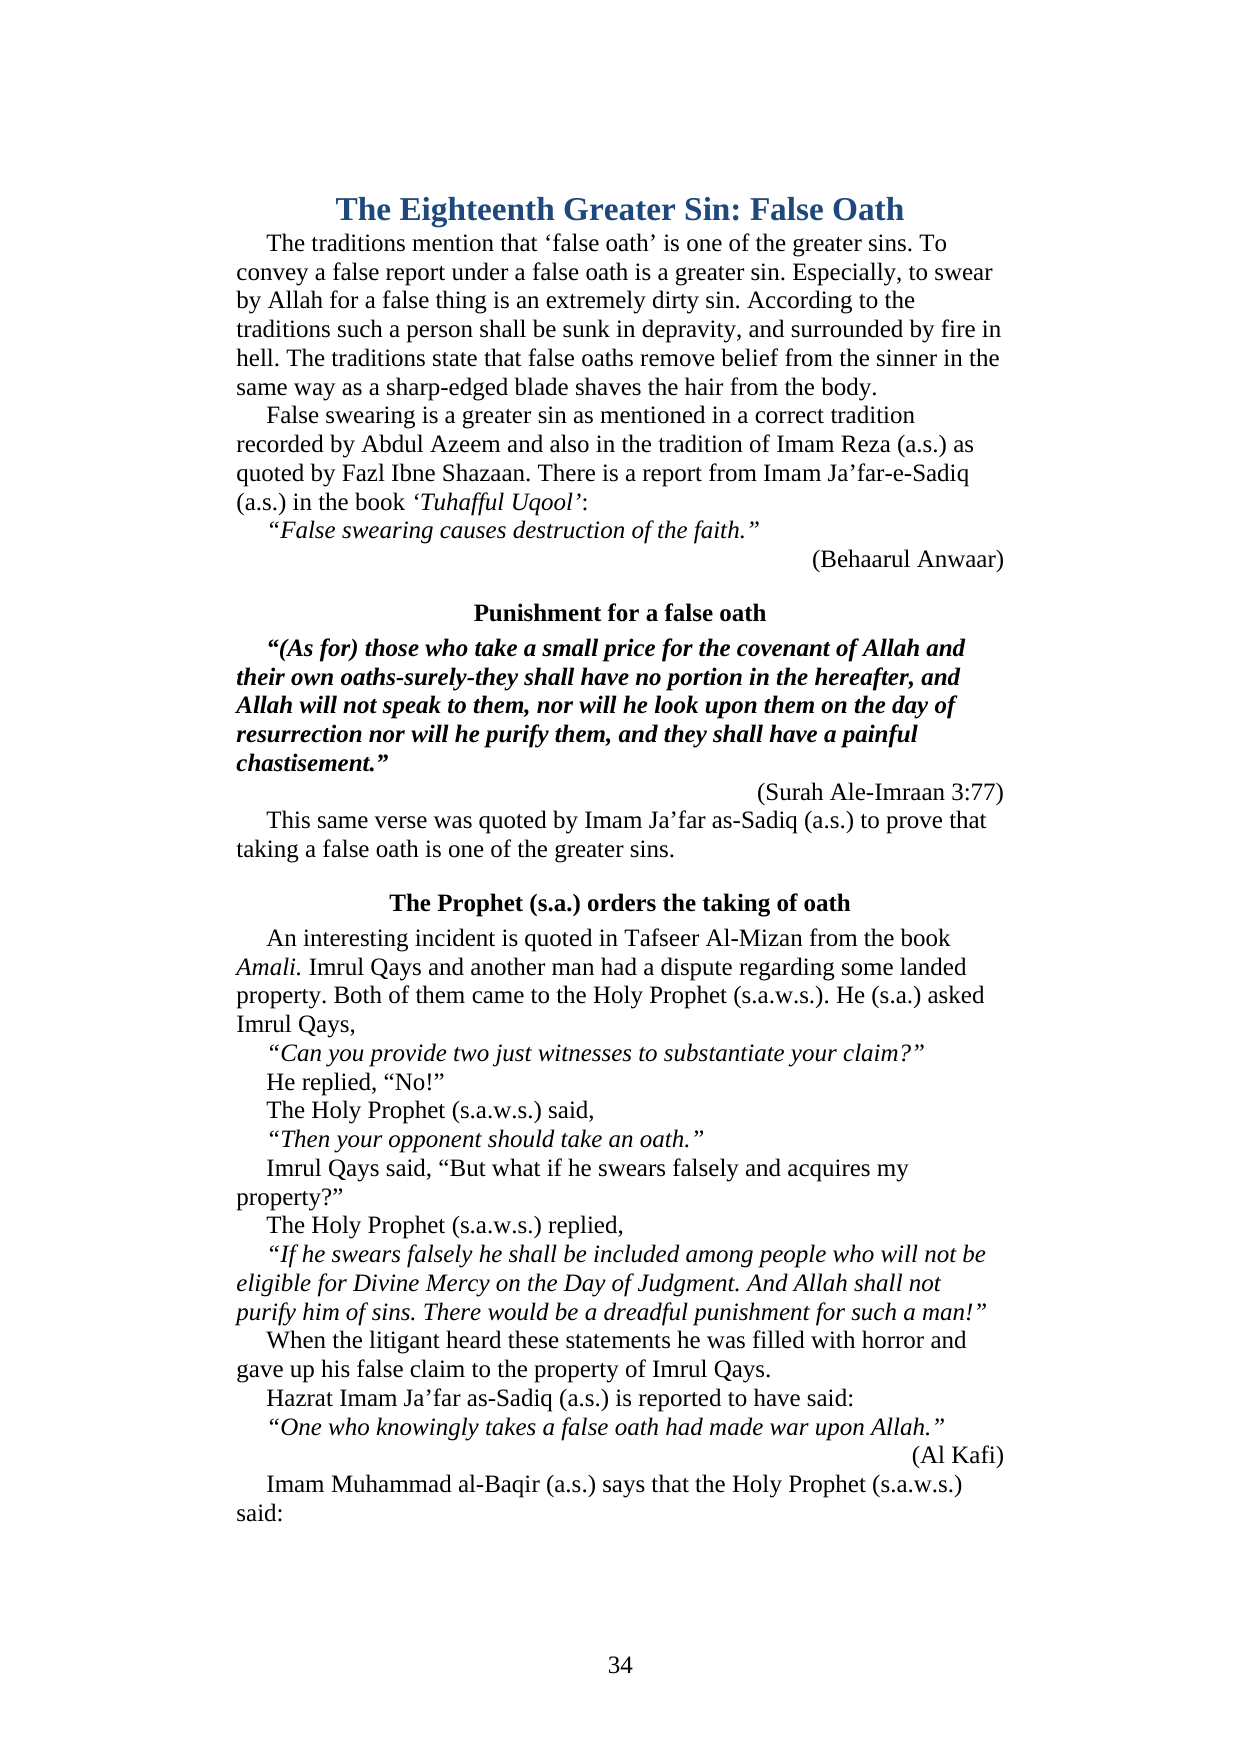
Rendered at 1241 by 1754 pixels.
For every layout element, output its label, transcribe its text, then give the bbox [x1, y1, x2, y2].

text This same verse was quoted by Imam Ja’far as-Sadiq (a.s.) to prove that taking a false oath is one of the greater sins. [236, 806, 1004, 863]
text (Surah Ale-Imraan 3:77) [236, 777, 1004, 806]
text “One who knowingly takes a false oath had made war upon Allah.” [236, 1412, 1004, 1441]
subtitle The Eighteenth Greater Sin: False Oath [236, 190, 1004, 228]
text “If he swears falsely he shall be included among people who will not be eligible for Divine Mercy on the Day of Judgment. And Allah shall not purify him of sins. There would be a dreadful punishment for such a man!” [236, 1239, 1004, 1326]
text (Al Kafi) [236, 1441, 1004, 1469]
text When the litigant heard these statements he was filled with horror and gave up his false claim to the property of Imrul Qays. [236, 1326, 1004, 1383]
text The Holy Prophet (s.a.w.s.) said, [236, 1096, 1004, 1124]
text Imrul Qays said, “But what if he swears falsely and acquires my property?” [236, 1153, 1004, 1211]
text (Behaarul Anwaar) [236, 544, 1004, 573]
text The traditions mention that ‘false oath’ is one of the greater sins. To convey a false report under a false oath is a greater sin. Especially, to swear by Allah for a false thing is an extremely dirty sin. According to the traditions such a person shall be sunk in depravity, and surrounded by fire in hell. The traditions state that false oaths remove belief from the sinner in the same way as a sharp-edged blade shaves the hair from the body. [236, 228, 1004, 401]
subtitle Punishment for a false oath [236, 598, 1004, 627]
text An interesting incident is quoted in Tafseer Al-Mizan from the book Amali. Imrul Qays and another man had a dispute regarding some landed property. Both of them came to the Holy Prophet (s.a.w.s.). He (s.a.) asked Imrul Qays, [236, 923, 1004, 1038]
text False swearing is a greater sin as mentioned in a correct tradition recorded by Abdul Azeem and also in the tradition of Imam Reza (a.s.) as quoted by Fazl Ibne Shazaan. There is a report from Imam Ja’far-e-Sadiq (a.s.) in the book ‘Tuhafful Uqool’: [236, 401, 1004, 516]
text “False swearing causes destruction of the faith.” [236, 516, 1004, 544]
text He replied, “No!” [236, 1067, 1004, 1096]
text Hazrat Imam Ja’far as-Sadiq (a.s.) is reported to have said: [236, 1383, 1004, 1412]
text “(As for) those who take a small price for the covenant of Allah and their own oaths-surely-they shall have no portion in the hereafter, and Allah will not speak to them, nor will he look upon them on the day of resurrection nor will he purify them, and they shall have a painful chastisement.” [236, 633, 1004, 777]
text Imam Muhammad al-Baqir (a.s.) says that the Holy Prophet (s.a.w.s.) said: [236, 1469, 1004, 1527]
text “Can you provide two just witnesses to substantiate your claim?” [236, 1038, 1004, 1067]
text “Then your opponent should take an oath.” [236, 1124, 1004, 1153]
text The Holy Prophet (s.a.w.s.) replied, [236, 1211, 1004, 1239]
subtitle The Prophet (s.a.) orders the taking of oath [236, 888, 1004, 917]
